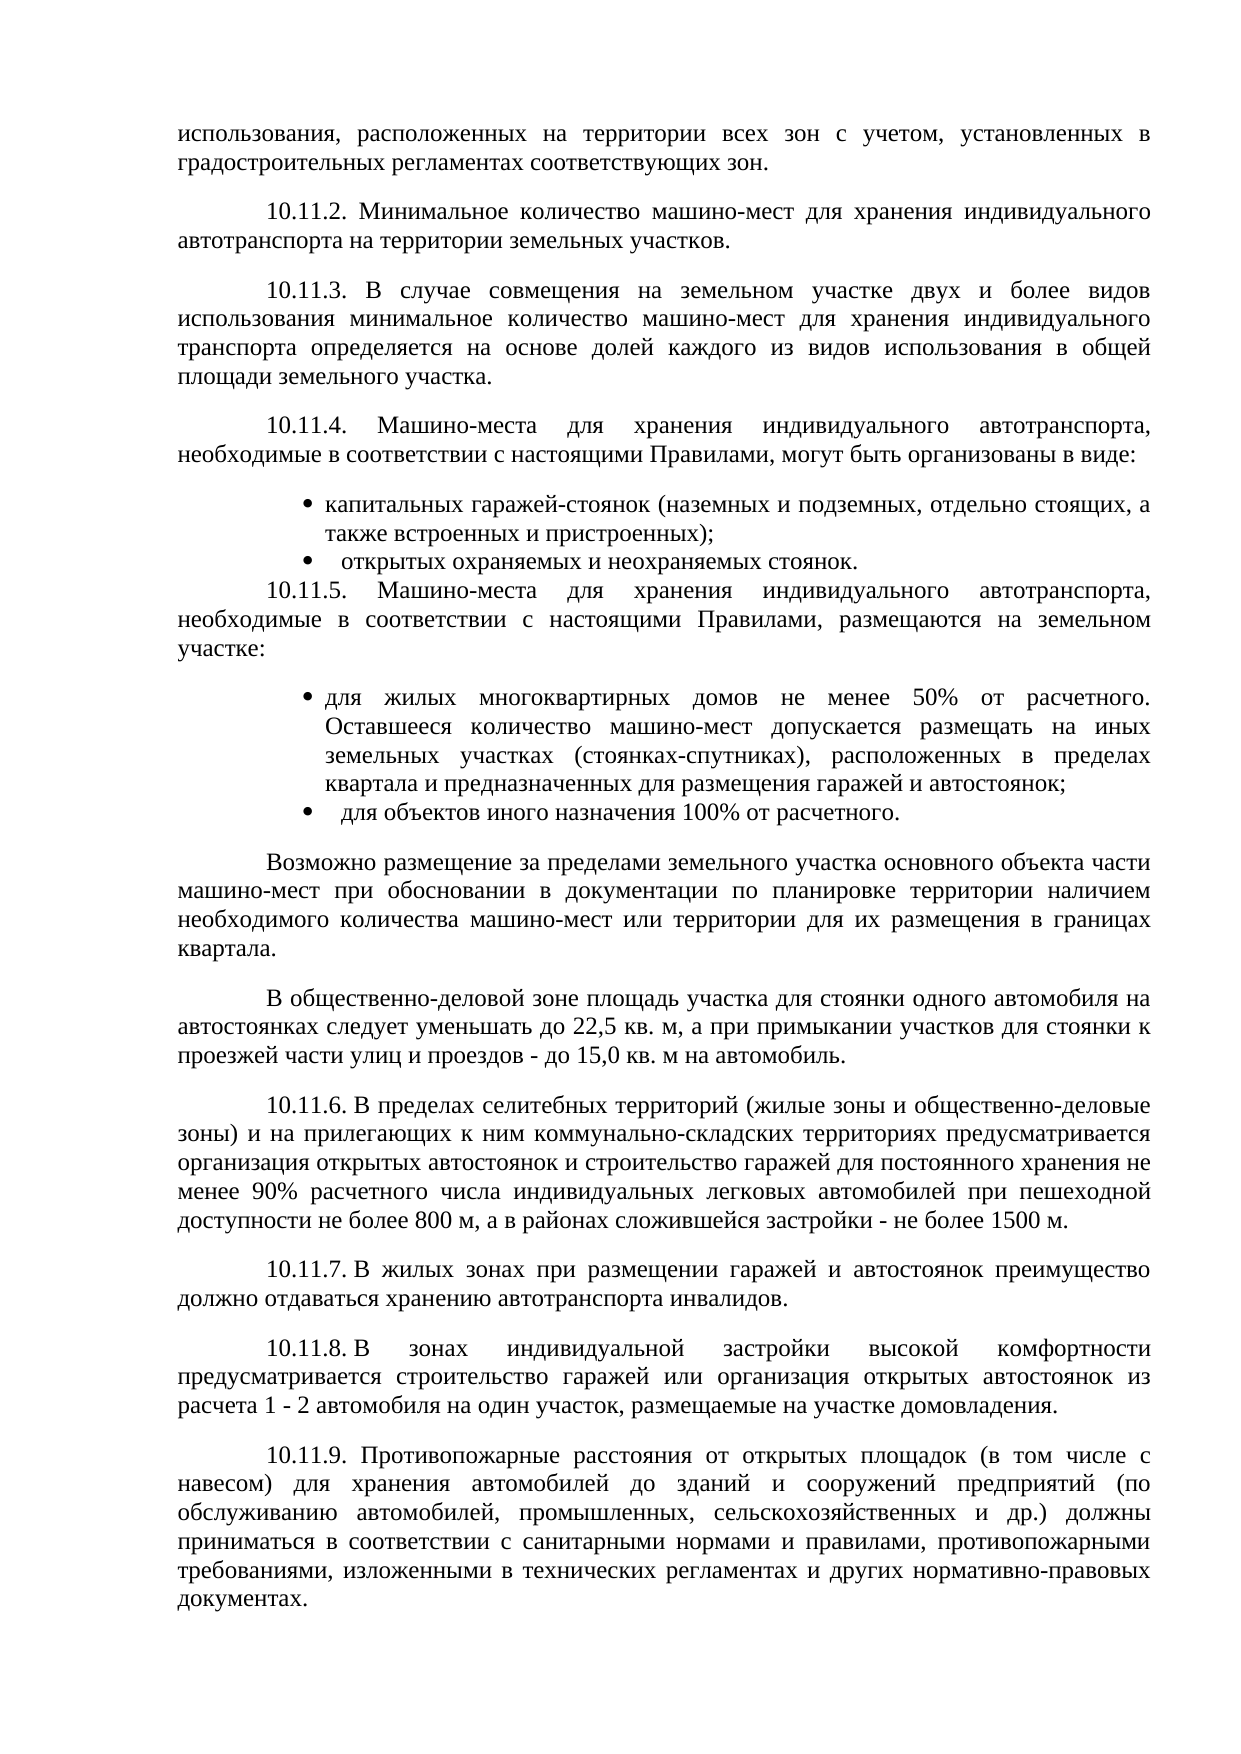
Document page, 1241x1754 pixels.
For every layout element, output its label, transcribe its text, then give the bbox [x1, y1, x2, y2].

text 10.11.6. В пределах селитебных территорий (жилые зоны и общественно-деловые зоны) и на прилегающих к ним коммунально-складских территориях предусматривается организация открытых автостоянок и строительство гаражей для постоянного хранения не менее 90% расчетного числа индивидуальных легковых автомобилей при пешеходной доступности не более , а в районах сложившейся застройки - не более . [177, 1090, 1152, 1233]
list для жилых многоквартирных домов не менее 50% от расчетного. Оставшееся количество машино-мест допускается размещать на иных земельных участках (стоянках-спутниках), расположенных в пределах квартала и предназначенных для размещения гаражей и автостоянок; [303, 682, 1152, 797]
list открытых охраняемых и неохраняемых стоянок. [303, 546, 1152, 575]
text 10.11.8. В зонах индивидуальной застройки высокой комфортности предусматривается строительство гаражей или организация открытых автостоянок из расчета 1 - 2 автомобиля на один участок, размещаемые на участке домовладения. [177, 1333, 1152, 1419]
text 10.11.3. В случае совмещения на земельном участке двух и более видов использования минимальное количество машино-мест для хранения индивидуального транспорта определяется на основе долей каждого из видов использования в общей площади земельного участка. [177, 275, 1152, 390]
text 10.11.5. Машино-места для хранения индивидуального автотранспорта, необходимые в соответствии с настоящими Правилами, размещаются на земельном участке: [177, 575, 1152, 661]
text 10.11.7. В жилых зонах при размещении гаражей и автостоянок преимущество должно отдаваться хранению автотранспорта инвалидов. [177, 1254, 1152, 1312]
text В общественно-деловой зоне площадь участка для стоянки одного автомобиля на автостоянках следует уменьшать до , а при примыкании участков для стоянки к проезжей части улиц и проездов - до на автомобиль. [177, 983, 1152, 1069]
list для объектов иного назначения 100% от расчетного. [303, 797, 1152, 826]
text 10.11.4. Машино-места для хранения индивидуального автотранспорта, необходимые в соответствии с настоящими Правилами, могут быть организованы в виде: [177, 411, 1152, 468]
text 10.11.2. Минимальное количество машино-мест для хранения индивидуального автотранспорта на территории земельных участков. [177, 196, 1152, 254]
list капитальных гаражей-стоянок (наземных и подземных, отдельно стоящих, а также встроенных и пристроенных); [303, 489, 1152, 546]
text 10.11.9. Противопожарные расстояния от открытых площадок (в том числе с навесом) для хранения автомобилей до зданий и сооружений предприятий (по обслуживанию автомобилей, промышленных, сельскохозяйственных и др.) должны приниматься в соответствии с санитарными нормами и правилами, противопожарными требованиями, изложенными в технических регламентах и других нормативно-правовых документах. [177, 1440, 1152, 1612]
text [177, 118, 1152, 176]
text Возможно размещение за пределами земельного участка основного объекта части машино-мест при обосновании в документации по планировке территории наличием необходимого количества машино-мест или территории для их размещения в границах квартала. [177, 847, 1152, 962]
